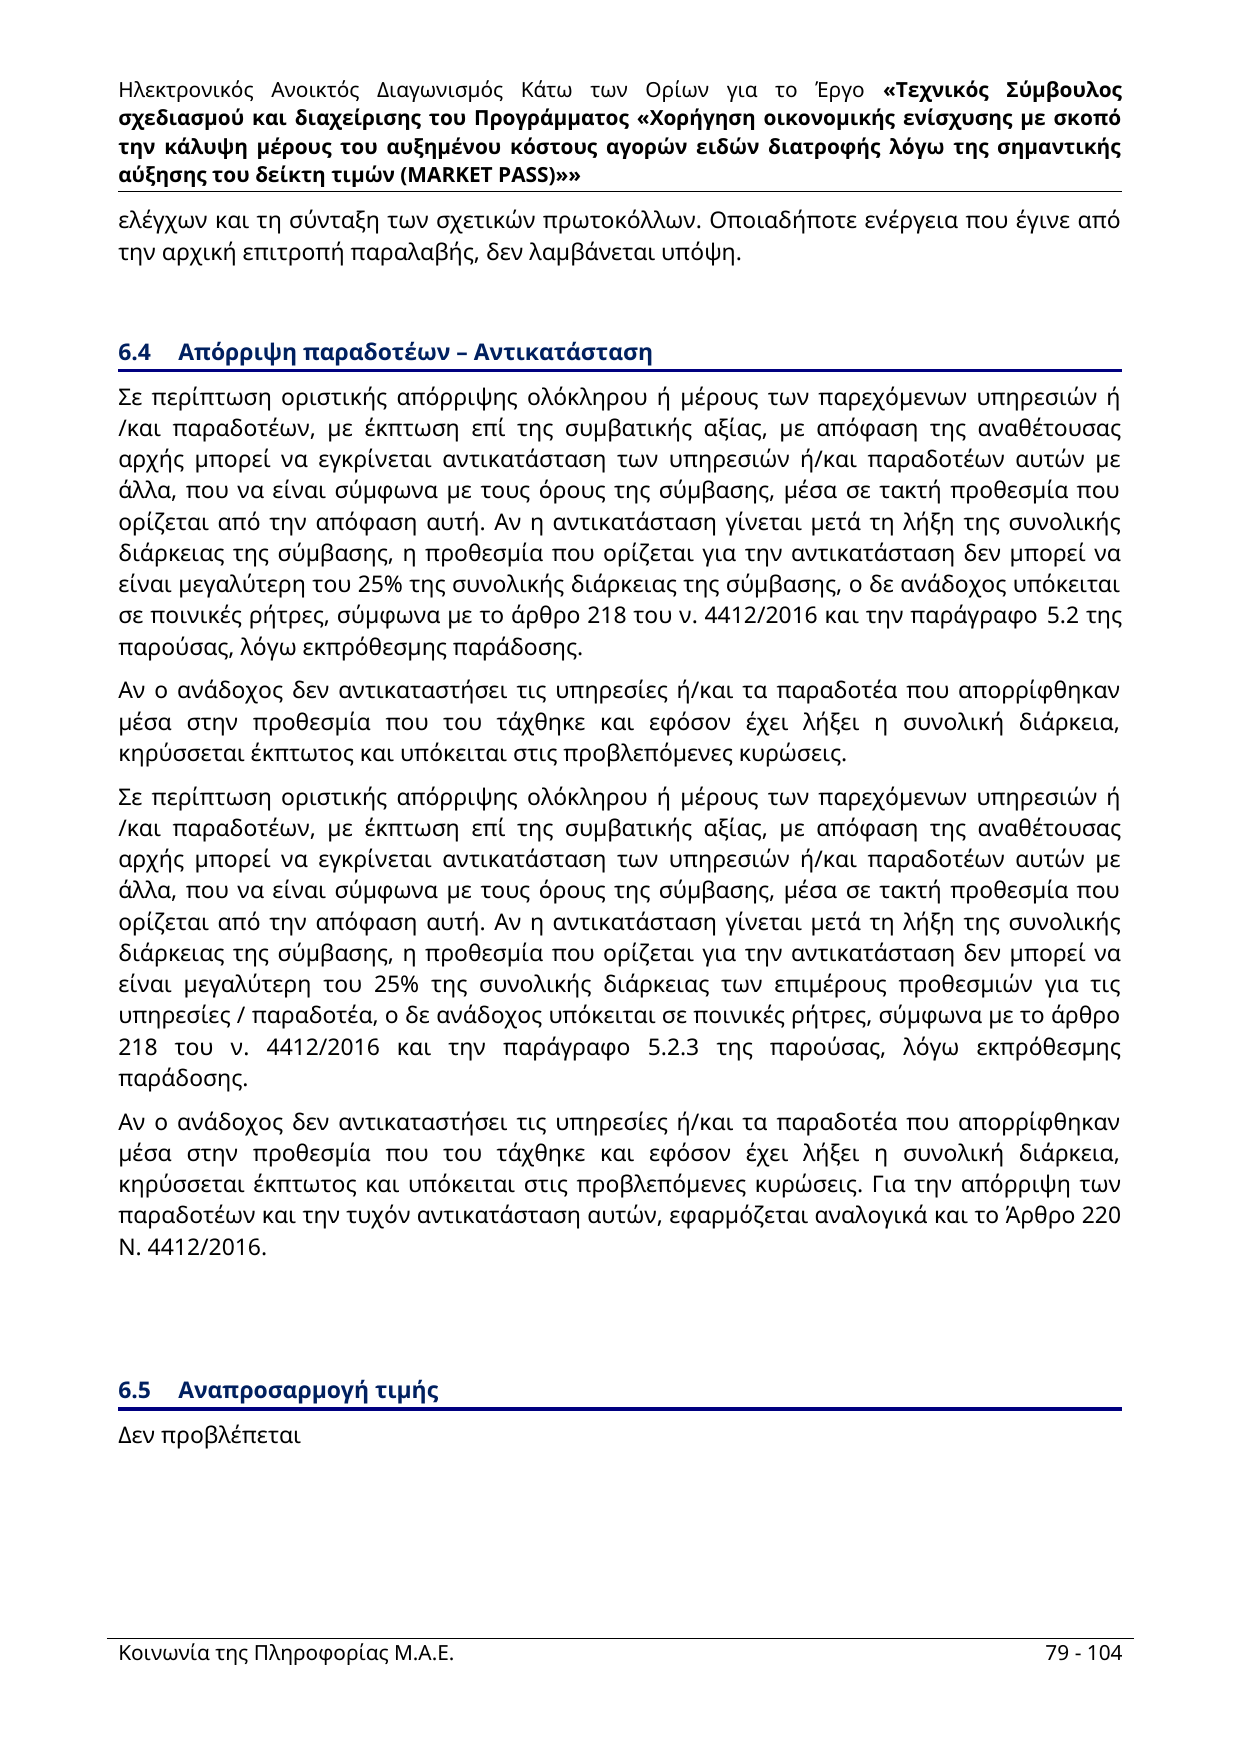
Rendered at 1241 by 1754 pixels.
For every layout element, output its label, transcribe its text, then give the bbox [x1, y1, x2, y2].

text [118, 204, 1122, 267]
subtitle Απόρριψη παραδοτέων – Αντικατάσταση [118, 336, 1122, 369]
text Δεν προβλέπεται [118, 1419, 1122, 1450]
text Αν ο ανάδοχος δεν αντικαταστήσει τις υπηρεσίες ή/και τα παραδοτέα που απορρίφθηκαν μέσα στην προθεσμία που του τάχθηκε και εφόσον έχει λήξει η συνολική διάρκεια, κηρύσσεται έκπτωτος και υπόκειται στις προβλεπόμενες κυρώσεις. Για την απόρριψη των παραδοτέων και την τυχόν αντικατάσταση αυτών, εφαρμόζεται αναλογικά και το Άρθρο 220 Ν. 4412/2016. [118, 1105, 1122, 1262]
text Σε περίπτωση οριστικής απόρριψης ολόκληρου ή μέρους των παρεχόμενων υπηρεσιών ή /και παραδοτέων, με έκπτωση επί της συμβατικής αξίας, με απόφαση της αναθέτουσας αρχής μπορεί να εγκρίνεται αντικατάσταση των υπηρεσιών ή/και παραδοτέων αυτών με άλλα, που να είναι σύμφωνα με τους όρους της σύμβασης, μέσα σε τακτή προθεσμία που ορίζεται από την απόφαση αυτή. Αν η αντικατάσταση γίνεται μετά τη λήξη της συνολικής διάρκειας της σύμβασης, η προθεσμία που ορίζεται για την αντικατάσταση δεν μπορεί να είναι μεγαλύτερη του 25% της συνολικής διάρκειας των επιμέρους προθεσμιών για τις υπηρεσίες / παραδοτέα, ο δε ανάδοχος υπόκειται σε ποινικές ρήτρες, σύμφωνα με το άρθρο 218 του ν. 4412/2016 και την παράγραφο 5.2.3 της παρούσας, λόγω εκπρόθεσμης παράδοσης. [118, 780, 1122, 1093]
text Σε περίπτωση οριστικής απόρριψης ολόκληρου ή μέρους των παρεχόμενων υπηρεσιών ή /και παραδοτέων, με έκπτωση επί της συμβατικής αξίας, με απόφαση της αναθέτουσας αρχής μπορεί να εγκρίνεται αντικατάσταση των υπηρεσιών ή/και παραδοτέων αυτών με άλλα, που να είναι σύμφωνα με τους όρους της σύμβασης, μέσα σε τακτή προθεσμία που ορίζεται από την απόφαση αυτή. Αν η αντικατάσταση γίνεται μετά τη λήξη της συνολικής διάρκειας της σύμβασης, η προθεσμία που ορίζεται για την αντικατάσταση δεν μπορεί να είναι μεγαλύτερη του 25% της συνολικής διάρκειας της σύμβασης, ο δε ανάδοχος υπόκειται σε ποινικές ρήτρες, σύμφωνα με το άρθρο 218 του ν. 4412/2016 και την παράγραφο 5.2 της παρούσας, λόγω εκπρόθεσμης παράδοσης. [118, 380, 1122, 662]
subtitle Αναπροσαρμογή τιμής [118, 1374, 1122, 1407]
text Αν ο ανάδοχος δεν αντικαταστήσει τις υπηρεσίες ή/και τα παραδοτέα που απορρίφθηκαν μέσα στην προθεσμία που του τάχθηκε και εφόσον έχει λήξει η συνολική διάρκεια, κηρύσσεται έκπτωτος και υπόκειται στις προβλεπόμενες κυρώσεις. [118, 674, 1122, 768]
